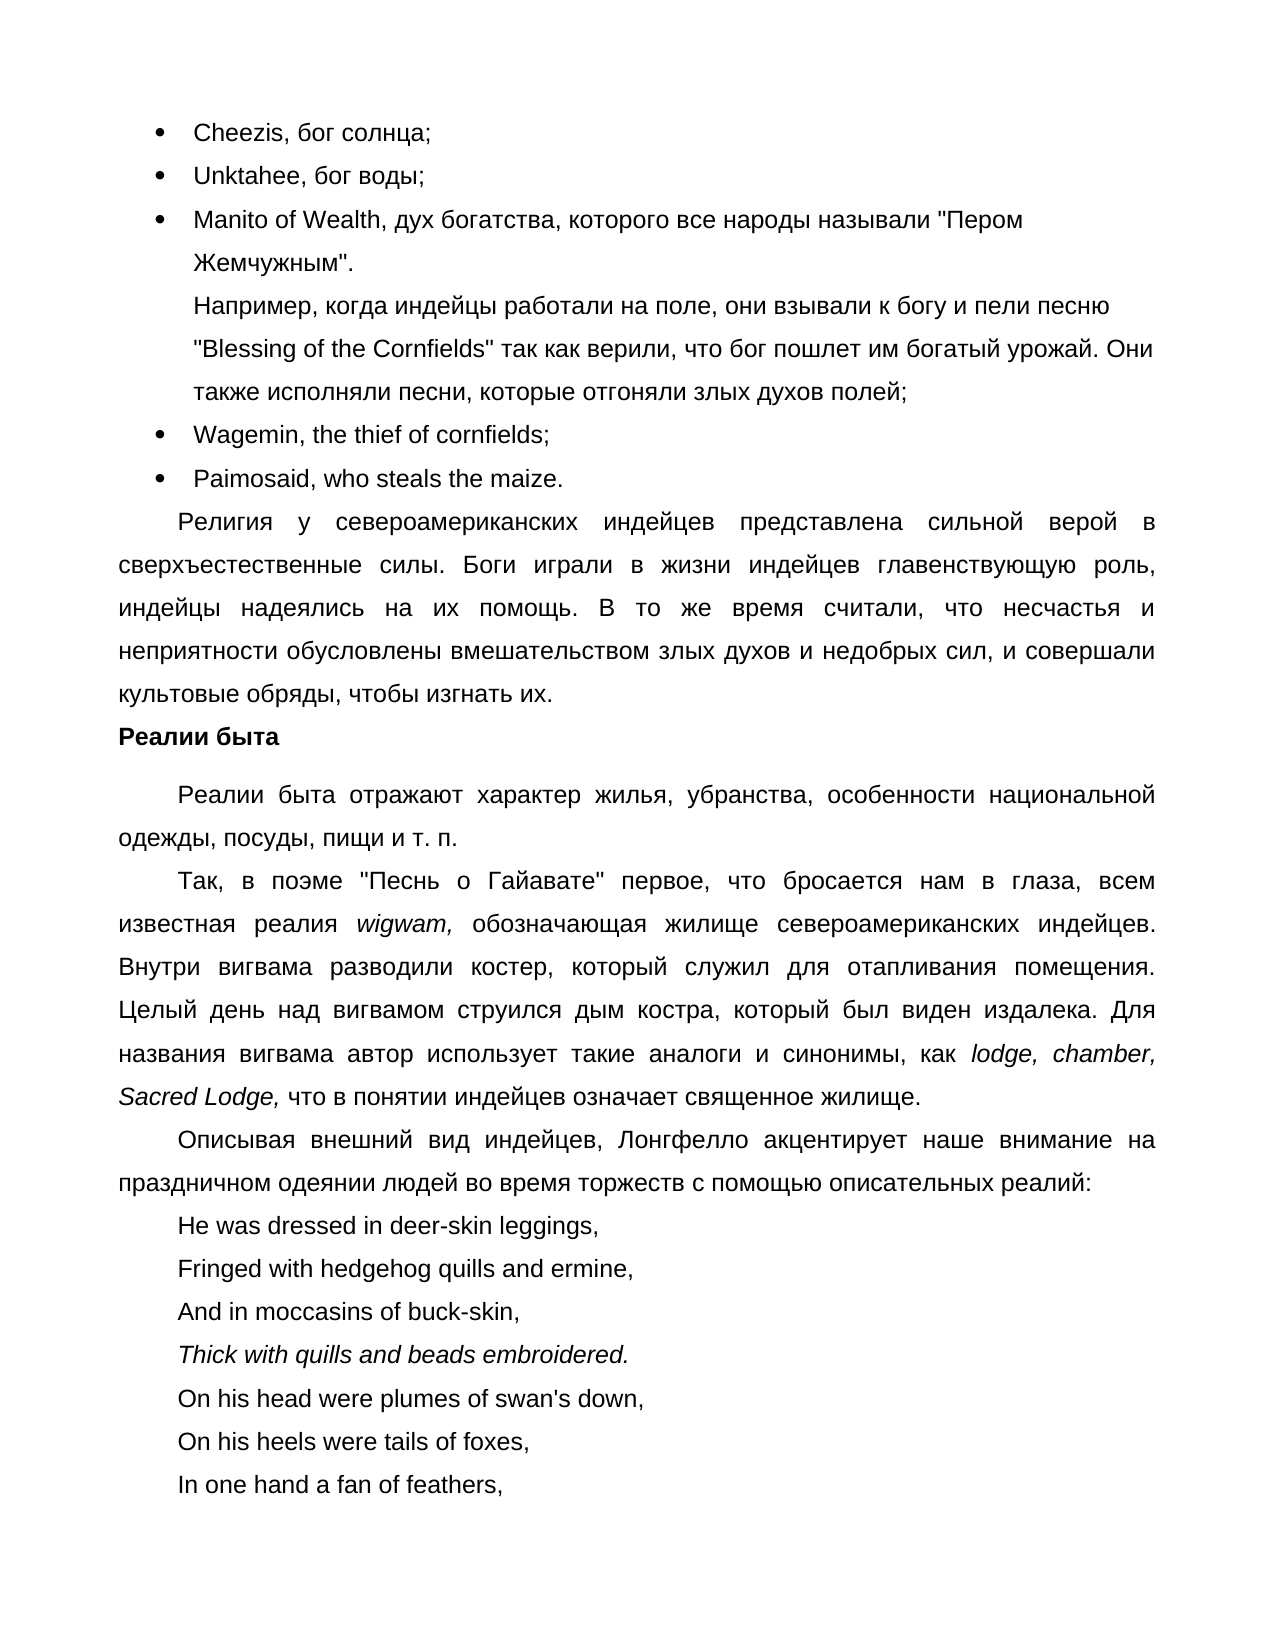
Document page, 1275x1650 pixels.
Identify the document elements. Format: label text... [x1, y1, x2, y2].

list Cheezis, бог солнца; [156, 118, 1157, 147]
text Fringed with hedgehog quills and ermine, [177, 1254, 1157, 1283]
text Thick with quills and beads embroidered. [177, 1341, 1157, 1369]
text On his heels were tails of foxes, [177, 1427, 1157, 1456]
text And in moccasins of buck-skin, [177, 1297, 1157, 1326]
text Реалии быта [118, 722, 1157, 751]
list Wagemin, the thief of cornfields; [156, 420, 1157, 449]
list Manito of Wealth, дух богатства, которого все народы называли "Пером Жемчужным". Например, когда индейцы работали на поле, они взывали к богу и пели песню "Blessing of the Cornfields" так как верили, что бог пошлет им богатый урожай. Они также исполняли песни, которые отгоняли злых духов полей; [156, 204, 1157, 406]
text On his head were plumes of swan's down, [177, 1384, 1157, 1412]
text In one hand a fan of feathers, [177, 1470, 1157, 1499]
text Реалии быта отражают характер жилья, убранства, особенности национальной одежды, посуды, пищи и т. п. [118, 780, 1157, 852]
list Paimosaid, who steals the maize. [156, 463, 1157, 492]
text He was dressed in deer-skin leggings, [177, 1211, 1157, 1240]
text Так, в поэме "Песнь о Гайавате" первое, что бросается нам в глаза, всем известная реалия wigwam, обозначающая жилище североамериканских индейцев. Внутри вигвама разводили костер, который служил для отапливания помещения. Целый день над вигвамом струился дым костра, который был виден издалека. Для названия вигвама автор использует такие аналоги и синонимы, как lodge, chamber, Sacred Lodge, что в понятии индейцев означает священное жилище. [118, 866, 1157, 1111]
text Описывая внешний вид индейцев, Лонгфелло акцентирует наше внимание на праздничном одеянии людей во время торжеств с помощью описательных реалий: [118, 1125, 1157, 1197]
list Unktahee, бог воды; [156, 161, 1157, 190]
text Религия у североамериканских индейцев представлена сильной верой в сверхъестественные силы. Боги играли в жизни индейцев главенствующую роль, индейцы надеялись на их помощь. В то же время считали, что несчастья и неприятности обусловлены вмешательством злых духов и недобрых сил, и совершали культовые обряды, чтобы изгнать их. [118, 507, 1157, 708]
